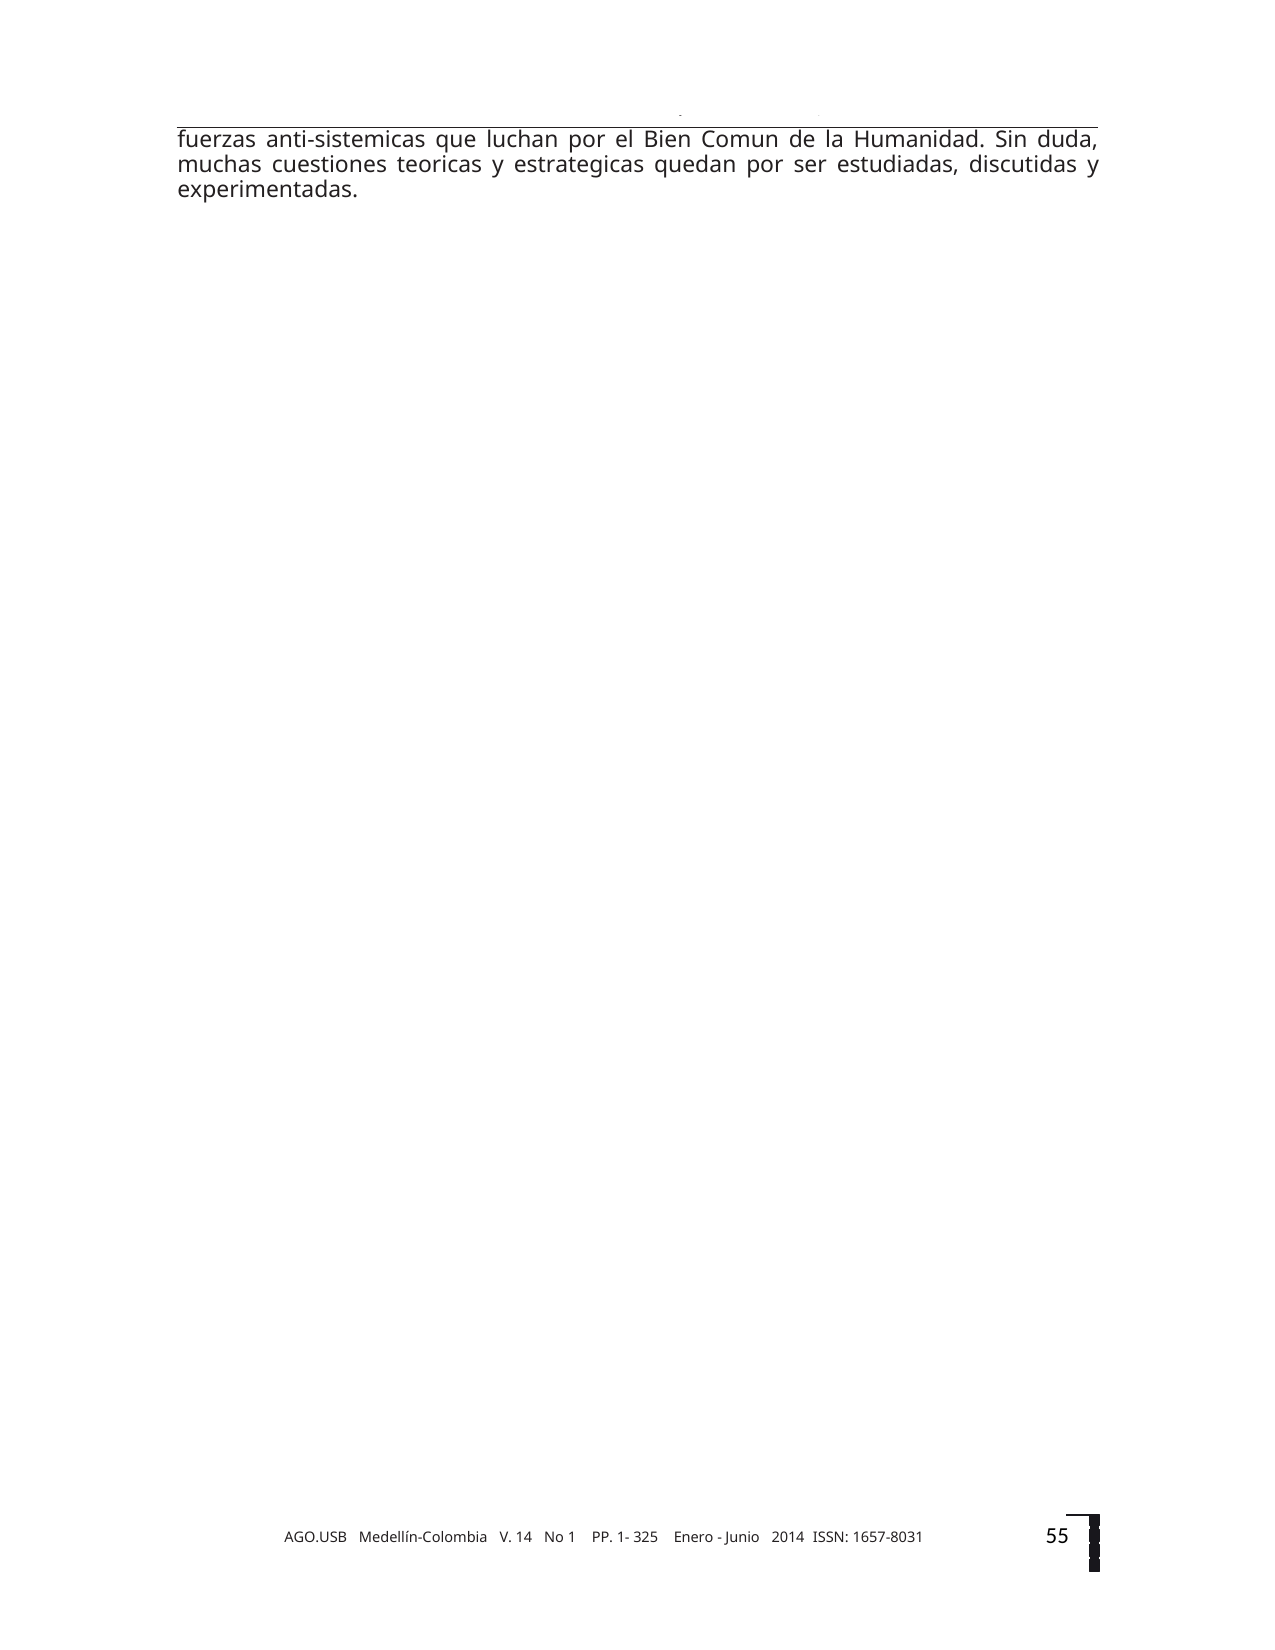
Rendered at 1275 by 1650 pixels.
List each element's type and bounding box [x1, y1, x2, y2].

text [177, 127, 1099, 202]
